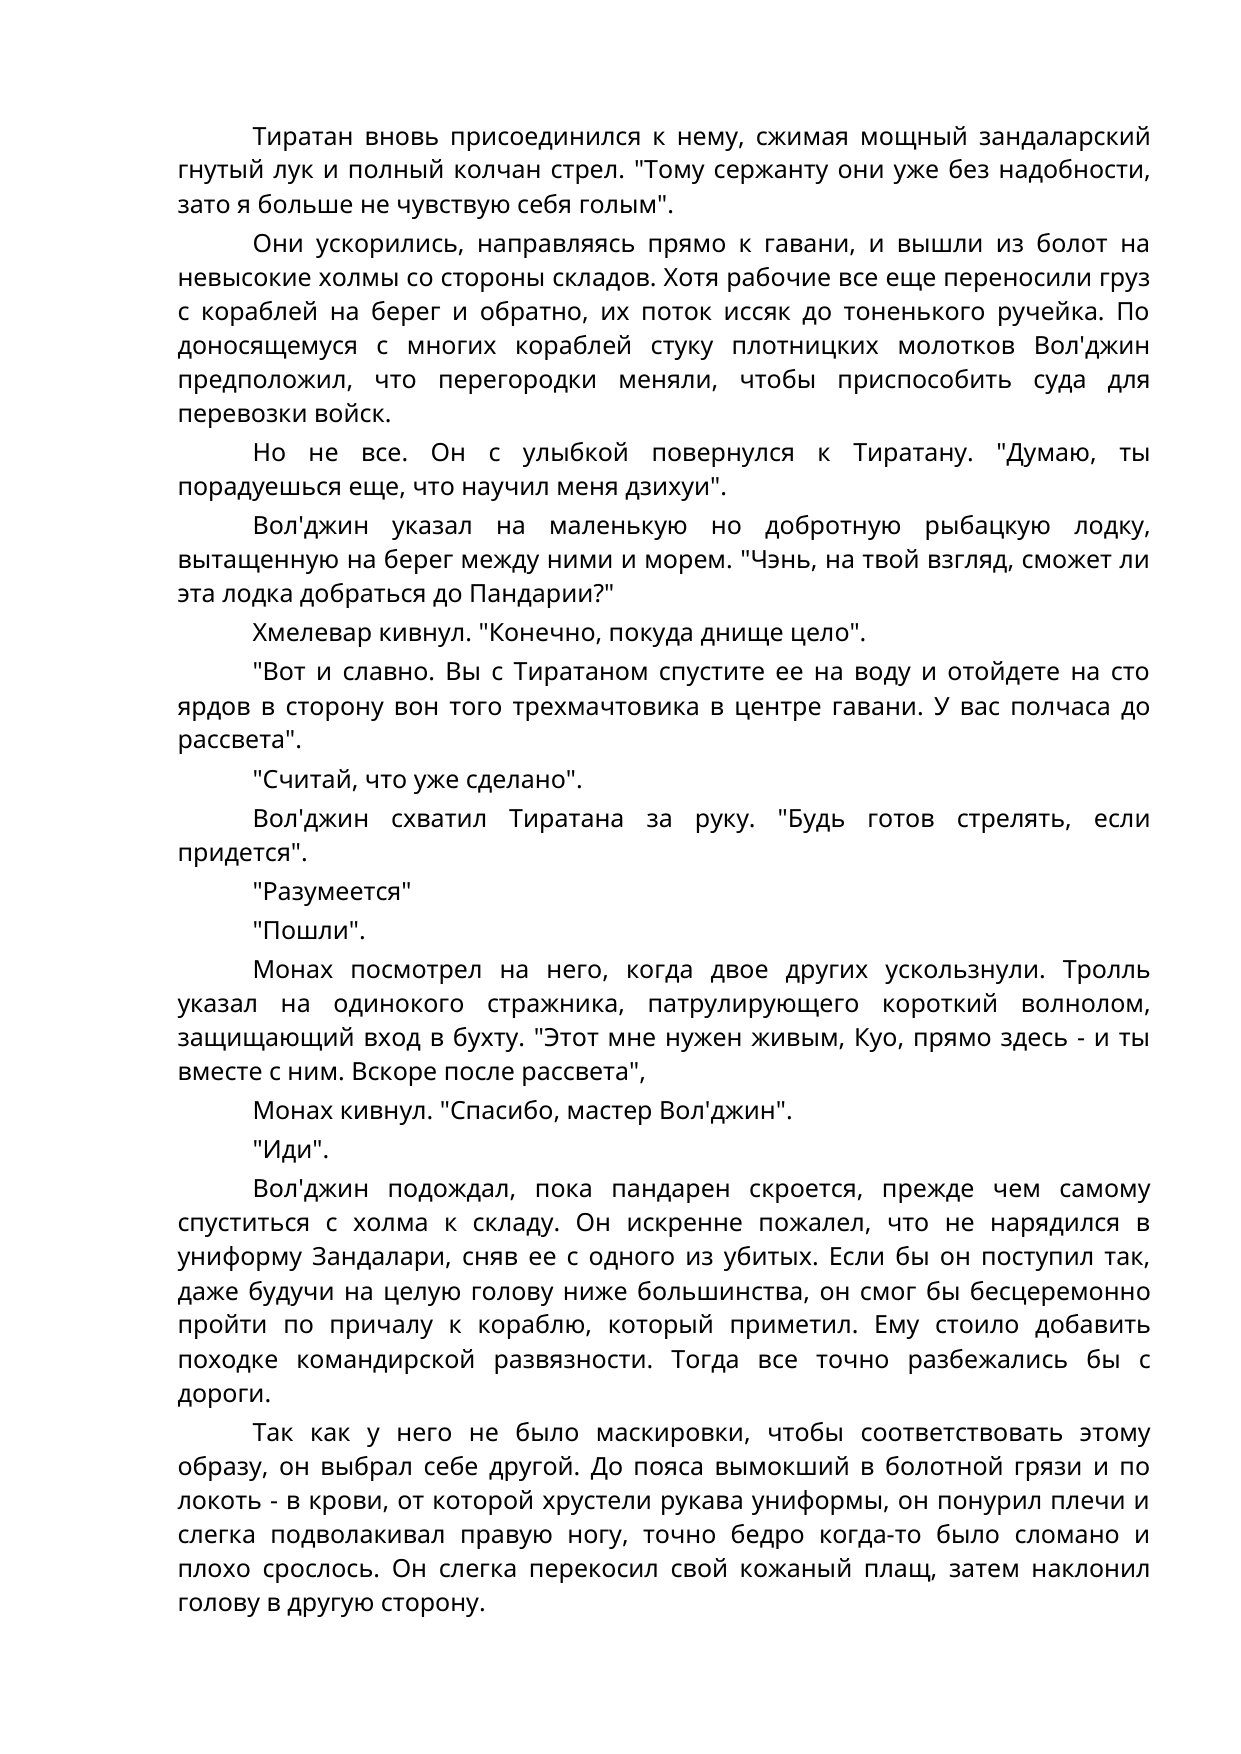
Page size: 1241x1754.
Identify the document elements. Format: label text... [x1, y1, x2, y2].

text Они ускорились, направляясь прямо к гавани, и вышли из болот на невысокие холмы со стороны складов. Хотя рабочие все еще переносили груз с кораблей на берег и обратно, их поток иссяк до тоненького ручейка. По доносящемуся с многих кораблей стуку плотницких молотков Вол'джин предположил, что перегородки меняли, чтобы приспособить суда для перевозки войск. [177, 225, 1152, 430]
text Тиратан вновь присоединился к нему, сжимая мощный зандаларский гнутый лук и полный колчан стрел. "Тому сержанту они уже без надобности, зато я больше не чувствую себя голым". [177, 118, 1152, 220]
text "Пошли". [177, 912, 1152, 947]
text Так как у него не было маскировки, чтобы соответствовать этому образу, он выбрал себе другой. До пояса вымокший в болотной грязи и по локоть - в крови, от которой хрустели рукава униформы, он понурил плечи и слегка подволакивал правую ногу, точно бедро когда-то было сломано и плохо срослось. Он слегка перекосил свой кожаный плащ, затем наклонил голову в другую сторону. [177, 1414, 1152, 1619]
text "Разумеется" [177, 873, 1152, 907]
text "Считай, что уже сделано". [177, 761, 1152, 795]
text Вол'джин схватил Тиратана за руку. "Будь готов стрелять, если придется". [177, 800, 1152, 868]
text "Вот и славно. Вы с Тиратаном спустите ее на воду и отойдете на сто ярдов в сторону вон того трехмачтовика в центре гавани. У вас полчаса до рассвета". [177, 654, 1152, 756]
text Хмелевар кивнул. "Конечно, покуда днище цело". [177, 615, 1152, 649]
text Вол'джин подождал, пока пандарен скроется, прежде чем самому спуститься с холма к складу. Он искренне пожалел, что не нарядился в униформу Зандалари, сняв ее с одного из убитых. Если бы он поступил так, даже будучи на целую голову ниже большинства, он смог бы бесцеремонно пройти по причалу к кораблю, который приметил. Ему стоило добавить походке командирской развязности. Тогда все точно разбежались бы с дороги. [177, 1171, 1152, 1409]
text Монах кивнул. "Спасибо, мастер Вол'джин". [177, 1093, 1152, 1127]
text Монах посмотрел на него, когда двое других ускользнули. Тролль указал на одинокого стражника, патрулирующего короткий волнолом, защищающий вход в бухту. "Этот мне нужен живым, Куо, прямо здесь - и ты вместе с ним. Вскоре после рассвета", [177, 952, 1152, 1088]
text Вол'джин указал на маленькую но добротную рыбацкую лодку, вытащенную на берег между ними и морем. "Чэнь, на твой взгляд, сможет ли эта лодка добраться до Пандарии?" [177, 508, 1152, 610]
text "Иди". [177, 1132, 1152, 1166]
text Но не все. Он с улыбкой повернулся к Тиратану. "Думаю, ты порадуешься еще, что научил меня дзихуи". [177, 435, 1152, 503]
